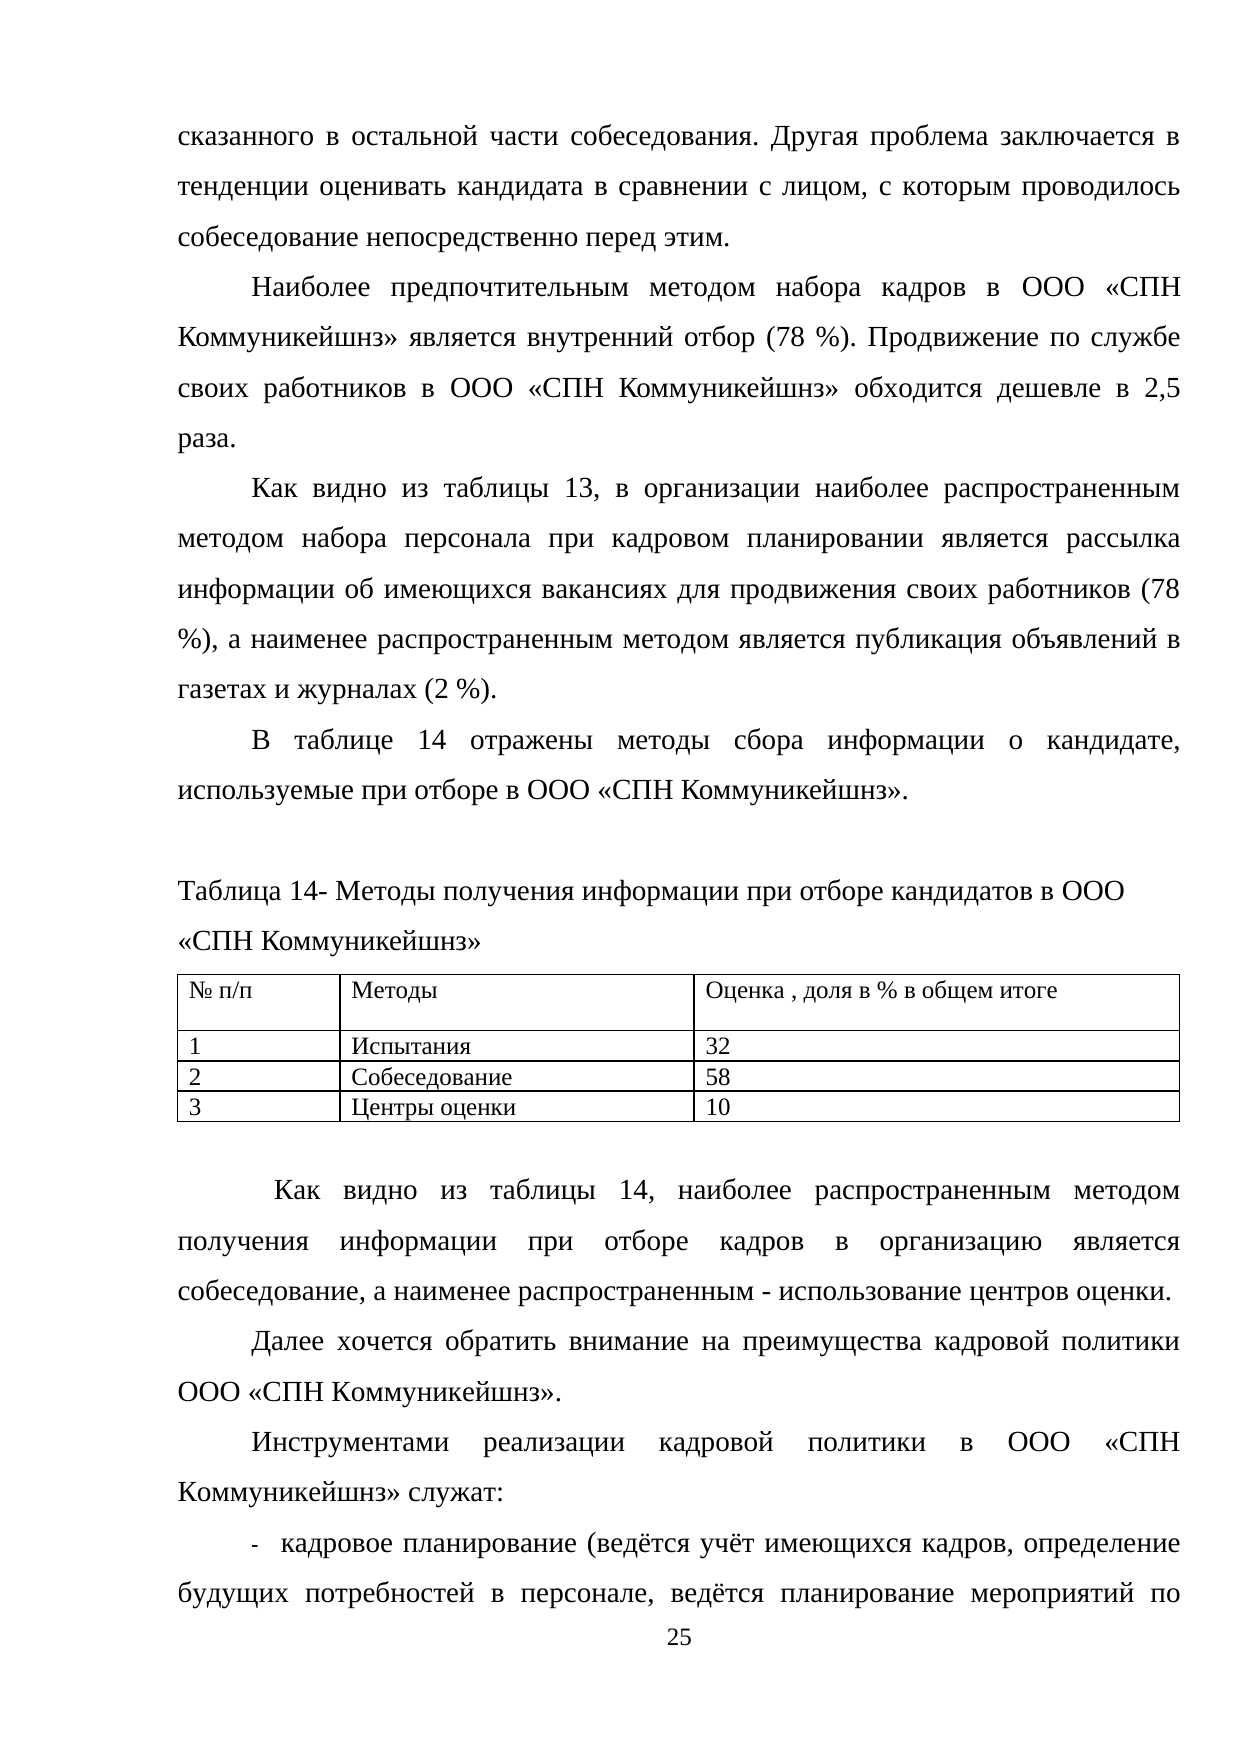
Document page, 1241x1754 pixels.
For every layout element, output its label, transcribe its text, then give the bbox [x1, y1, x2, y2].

text В таблице 14 отражены методы сбора информации о кандидате, используемые при отборе в ООО «СПН Коммуникейшнз». [177, 722, 1181, 806]
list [177, 1525, 1181, 1608]
table_cell 1 [178, 1031, 339, 1060]
table_cell Собеседование [341, 1062, 693, 1090]
table_header № п/п [178, 975, 339, 1030]
table_cell 3 [178, 1092, 339, 1121]
text Далее хочется обратить внимание на преимущества кадровой политики ООО «СПН Коммуникейшнз». [177, 1323, 1181, 1407]
table_cell 58 [695, 1062, 1179, 1090]
table_cell 10 [695, 1092, 1179, 1121]
text Как видно из таблицы 13, в организации наиболее распространенным методом набора персонала при кадровом планировании является рассылка информации об имеющихся вакансиях для продвижения своих работников (78 %), а наименее распространенным методом является публикация объявлений в газетах и журналах (2 %). [177, 470, 1181, 705]
table_header Оценка , доля в % в общем итоге [695, 975, 1179, 1030]
table_cell 2 [178, 1062, 339, 1090]
table_cell 32 [695, 1031, 1179, 1060]
text Инструментами реализации кадровой политики в ООО «СПН Коммуникейшнз» служат: [177, 1424, 1181, 1508]
text Наиболее предпочтительным методом набора кадров в ООО «СПН Коммуникейшнз» является внутренний отбор (78 %). Продвижение по службе своих работников в ООО «СПН Коммуникейшнз» обходится дешевле в 2,5 раза. [177, 269, 1181, 453]
table_header Методы [341, 975, 693, 1030]
text Таблица 14- Методы получения информации при отборе кандидатов в ООО «СПН Коммуникейшнз» [177, 873, 1181, 957]
text Как видно из таблицы 14, наиболее распространенным методом получения информации при отборе кадров в организацию является собеседование, а наименее распространенным - использование центров оценки. [177, 1172, 1181, 1307]
table_cell Центры оценки [341, 1092, 693, 1121]
table_cell Испытания [341, 1031, 693, 1060]
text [177, 118, 1181, 252]
